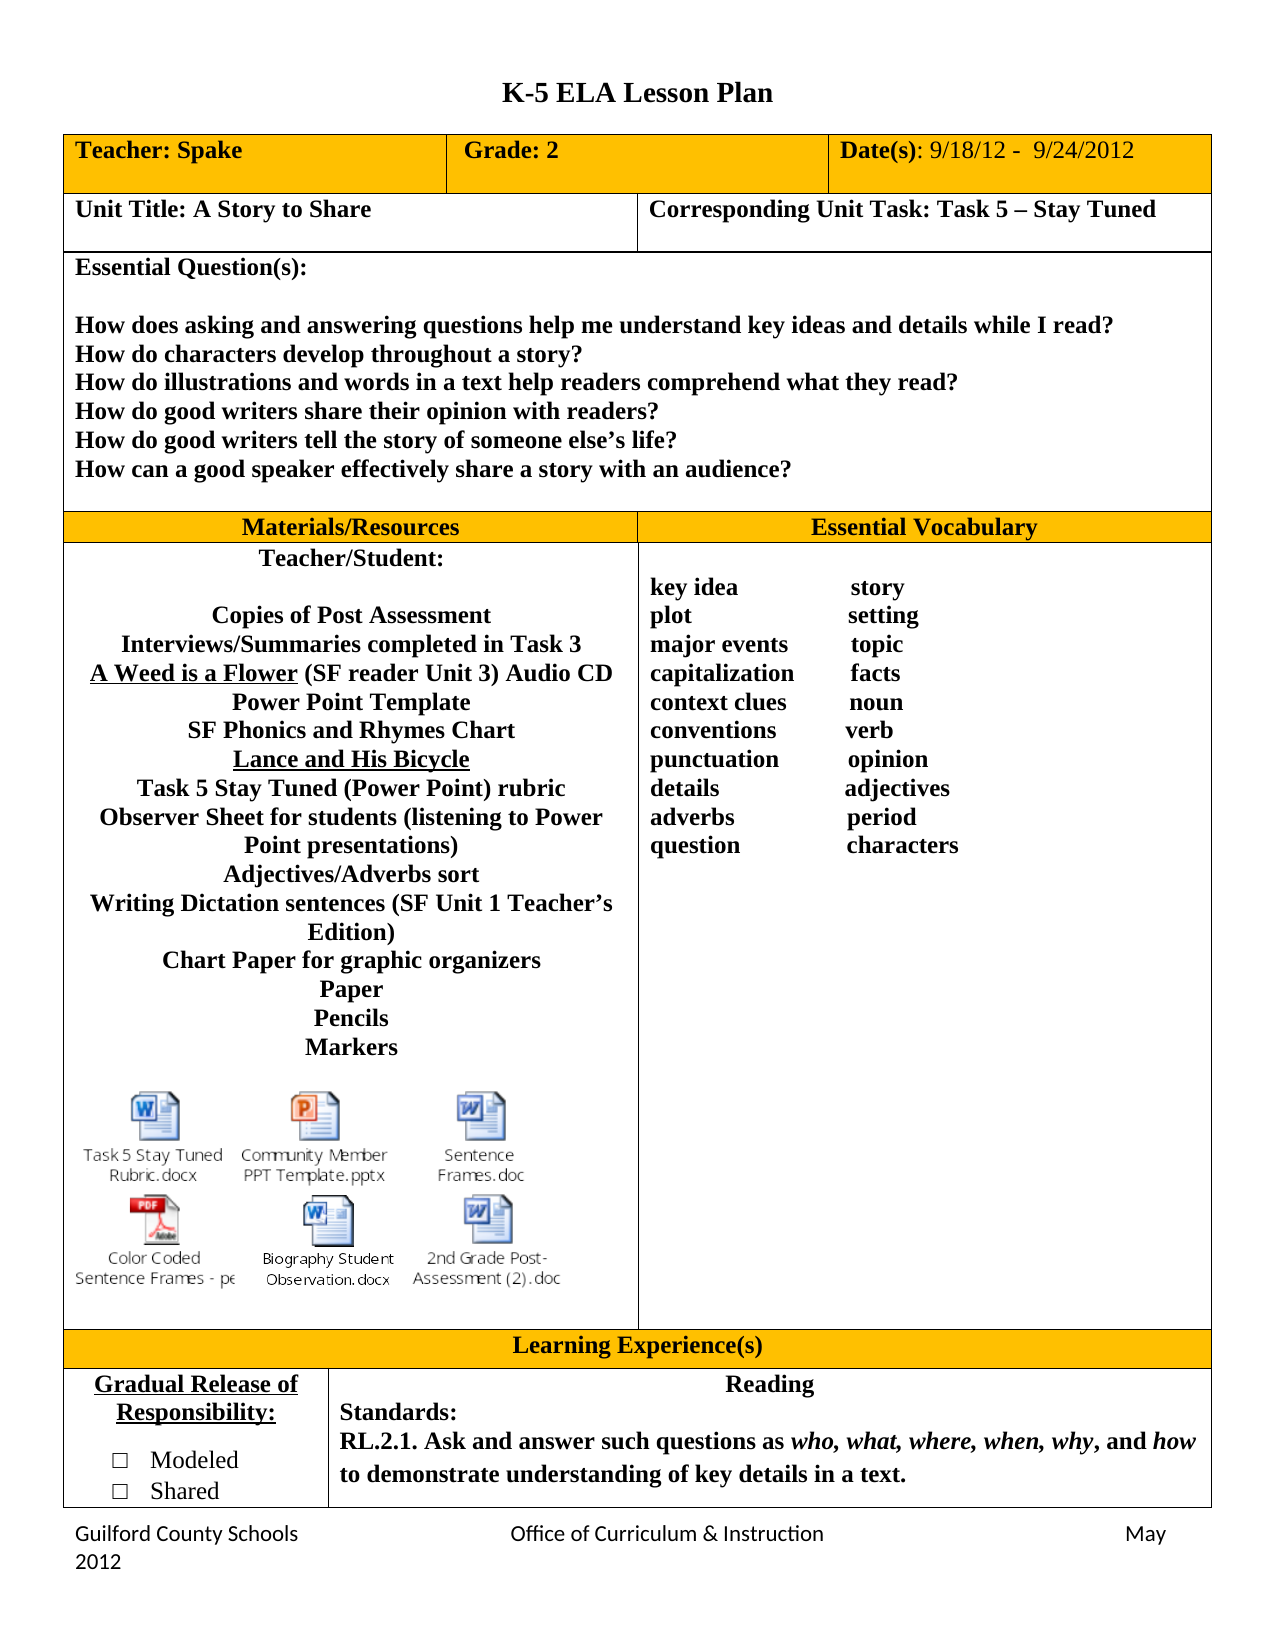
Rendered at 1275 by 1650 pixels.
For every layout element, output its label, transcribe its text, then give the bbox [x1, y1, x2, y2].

table_header Grade: 2 [447, 135, 828, 193]
table_cell Teacher/Student: Copies of Post Assessment Interviews/Summaries completed in Task 3 A Weed is a Flower (SF reader Unit 3) Audio CD Power Point Template SF Phonics and Rhymes Chart Lance and His Bicycle Task 5 Stay Tuned (Power Point) rubric Observer Sheet for students (listening to Power Point presentations) Adjectives/Adverbs sort Writing Dictation sentences (SF Unit 1 Teacher’s Edition) Chart Paper for graphic organizers Paper Pencils Markers [64, 543, 638, 1329]
table_cell Materials/Resources [64, 512, 637, 542]
table_cell Essential Vocabulary [638, 512, 1211, 542]
table_header Date(s): 9/18/12 - 9/24/2012 [829, 135, 1211, 193]
table_cell Unit Title: A Story to Share [64, 194, 637, 251]
table_cell Corresponding Unit Task: Task 5 – Stay Tuned [638, 194, 1211, 251]
table_cell Essential Question(s): How does asking and answering questions help me understand key ideas and details while I read? How do characters develop throughout a story? How do illustrations and words in a text help readers comprehend what they read? How do good writers share their opinion with readers? How do good writers tell the story of someone else’s life? How can a good speaker effectively share a story with an audience? [64, 253, 1211, 511]
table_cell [329, 1369, 1211, 1507]
table_cell key idea story plot setting major events topic capitalization facts context clues noun conventions verb punctuation opinion details adjectives adverbs period question characters [639, 543, 1211, 1329]
table_header Teacher: Spake [64, 135, 446, 193]
text K-5 ELA Lesson Plan [75, 75, 1200, 108]
table_cell Learning Experience(s) [64, 1330, 1211, 1368]
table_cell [64, 1369, 328, 1507]
